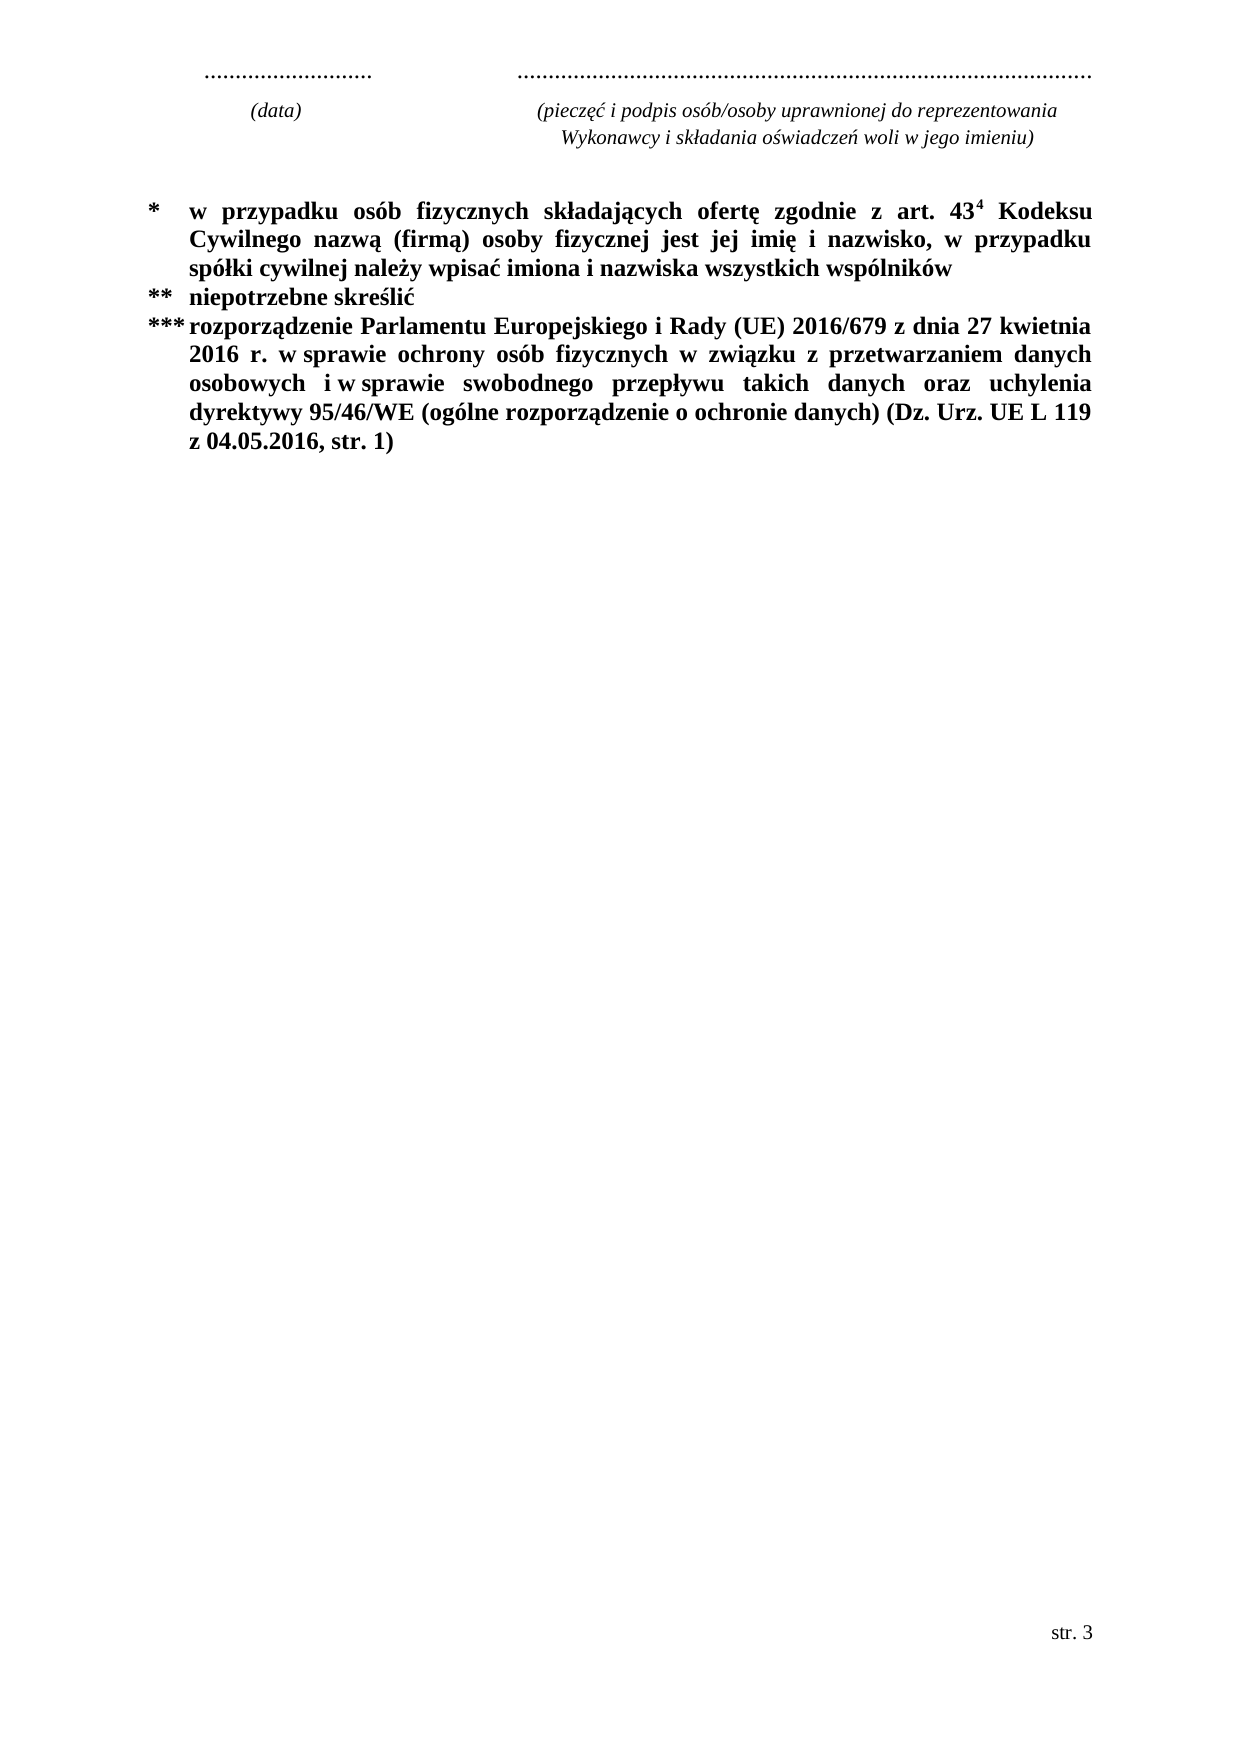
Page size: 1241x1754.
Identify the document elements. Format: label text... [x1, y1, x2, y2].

text ** niepotrzebne skreślić [148, 282, 1093, 311]
text *** rozporządzenie Parlamentu Europejskiego i Rady (UE) 2016/679 z dnia 27 kwietnia 2016 r. w sprawie ochrony osób fizycznych w związku z przetwarzaniem danych osobowych i w sprawie swobodnego przepływu takich danych oraz uchylenia dyrektywy 95/46/WE (ogólne rozporządzenie o ochronie danych) (Dz. Urz. UE L 119 z 04.05.2016, str. 1) [148, 311, 1093, 454]
text * w przypadku osób fizycznych składających ofertę zgodnie z art. 434 Kodeksu Cywilnego nazwą (firmą) osoby fizycznej jest jej imię i nazwisko, w przypadku spółki cywilnej należy wpisać imiona i nazwiska wszystkich wspólników [148, 196, 1093, 282]
text (data) (pieczęć i podpis osób/osoby uprawnionej do reprezentowania Wykonawcy i składania oświadczeń woli w jego imieniu) [148, 97, 1093, 149]
